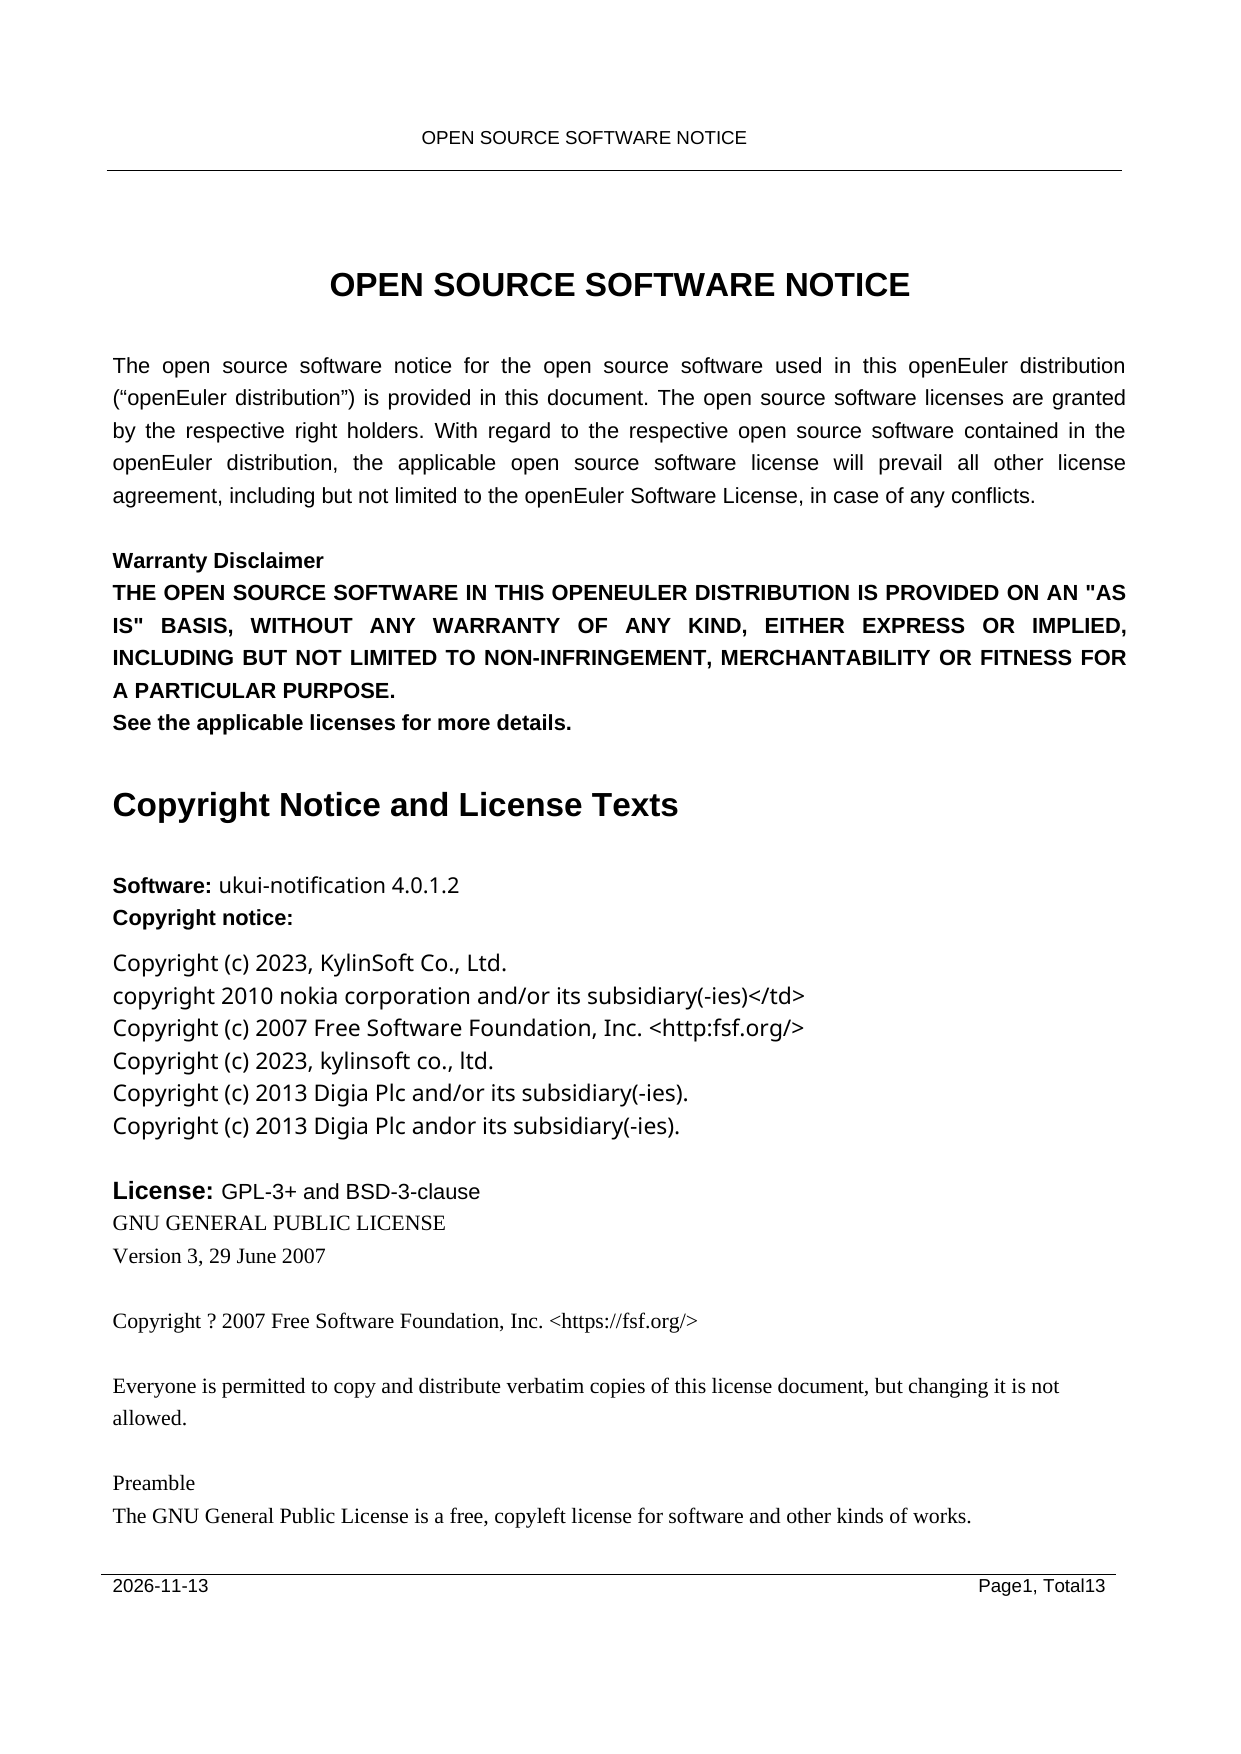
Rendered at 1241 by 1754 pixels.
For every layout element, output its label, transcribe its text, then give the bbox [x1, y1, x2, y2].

text License: GPL-3+ and BSD-3-clause [112, 1174, 1128, 1207]
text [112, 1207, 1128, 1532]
text THE OPEN SOURCE SOFTWARE IN THIS OPENEULER DISTRIBUTION IS PROVIDED ON AN "AS IS" BASIS, WITHOUT ANY WARRANTY OF ANY KIND, EITHER EXPRESS OR IMPLIED, INCLUDING BUT NOT LIMITED TO NON-INFRINGEMENT, MERCHANTABILITY OR FITNESS FOR A PARTICULAR PURPOSE. See the applicable licenses for more details. [112, 576, 1128, 739]
text The open source software notice for the open source software used in this openEuler distribution (“openEuler distribution”) is provided in this document. The open source software licenses are granted by the respective right holders. With regard to the respective open source software contained in the openEuler distribution, the applicable open source software license will prevail all other license agreement, including but not limited to the openEuler Software License, in case of any conflicts. [112, 349, 1128, 511]
text Warranty Disclaimer [112, 544, 1128, 576]
text Copyright notice: [112, 901, 1128, 934]
text Copyright Notice and License Texts [112, 771, 1128, 836]
text OPEN SOURCE SOFTWARE NOTICE [112, 251, 1128, 316]
title Software: ukui-notification 4.0.1.2 [112, 869, 1128, 901]
text Copyright (c) 2023, KylinSoft Co., Ltd. copyright 2010 nokia corporation and/or its subsidiary(-ies)</td> Copyright (c) 2007 Free Software Foundation, Inc. <http:fsf.org/> Copyright (c) 2023, kylinsoft co., ltd. Copyright (c) 2013 Digia Plc and/or its subsidiary(-ies). Copyright (c) 2013 Digia Plc andor its subsidiary(-ies). [112, 947, 1128, 1174]
